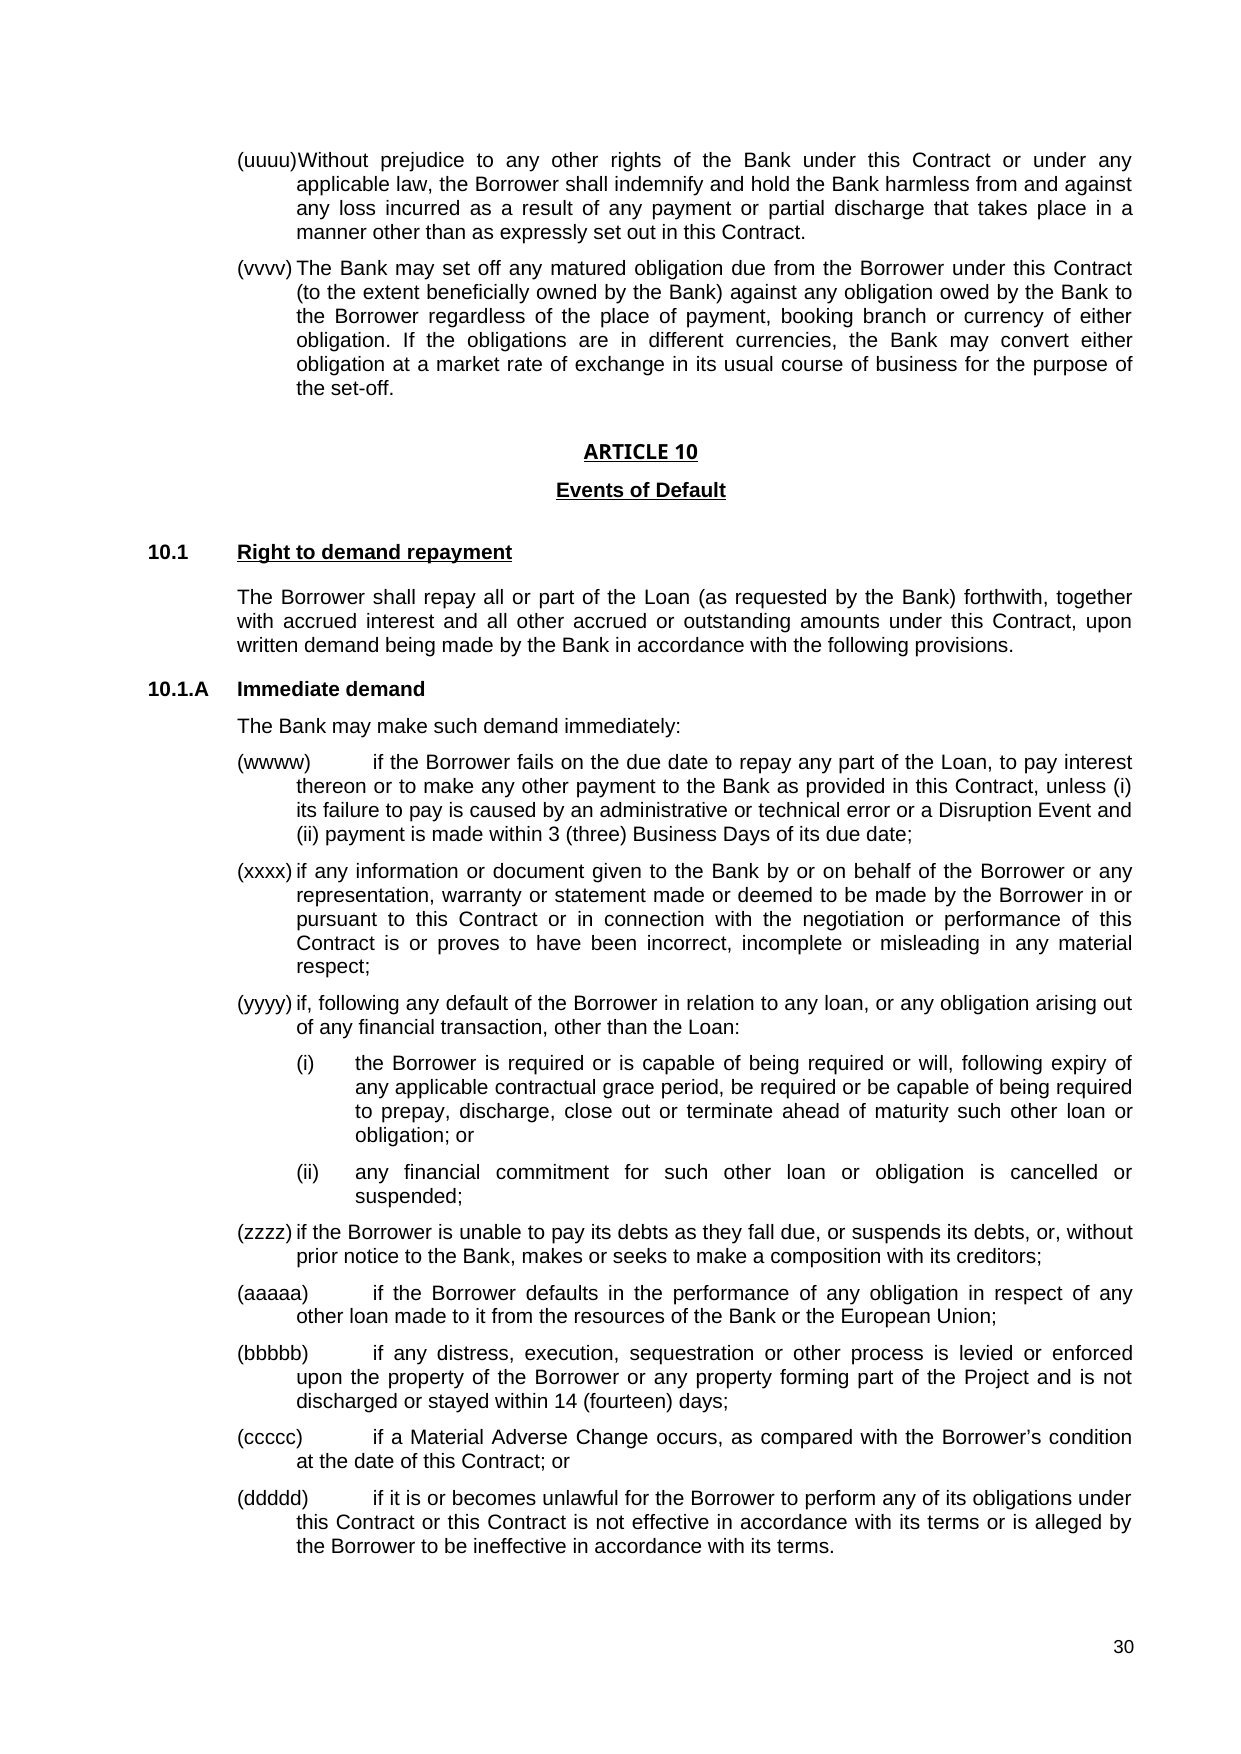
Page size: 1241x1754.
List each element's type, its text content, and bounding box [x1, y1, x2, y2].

text The Bank may make such demand immediately: [237, 714, 1134, 738]
list the Borrower is required or is capable of being required or will, following expiry of any applicable contractual grace period, be required or be capable of being required to prepay, discharge, close out or terminate ahead of maturity such other loan or obligation; or [296, 1051, 1134, 1147]
list Without prejudice to any other rights of the Bank under this Contract or under any applicable law, the Borrower shall indemnify and hold the Bank harmless from and against any loss incurred as a result of any payment or partial discharge that takes place in a manner other than as expressly set out in this Contract. [237, 148, 1134, 243]
list if a Material Adverse Change occurs, as compared with the Borrower’s condition at the date of this Contract; or [237, 1425, 1134, 1473]
title Events of Default [148, 478, 1134, 502]
subtitle Immediate demand [148, 677, 1134, 701]
list if the Borrower is unable to pay its debts as they fall due, or suspends its debts, or, without prior notice to the Bank, makes or seeks to make a composition with its creditors; [237, 1220, 1134, 1268]
list if any distress, execution, sequestration or other process is levied or enforced upon the property of the Borrower or any property forming part of the Project and is not discharged or stayed within 14 (fourteen) days; [237, 1341, 1134, 1413]
text The Borrower shall repay all or part of the Loan (as requested by the Bank) forthwith, together with accrued interest and all other accrued or outstanding amounts under this Contract, upon written demand being made by the Bank in accordance with the following provisions. [237, 584, 1134, 656]
list if any information or document given to the Bank by or on behalf of the Borrower or any representation, warranty or statement made or deemed to be made by the Borrower in or pursuant to this Contract or in connection with the negotiation or performance of this Contract is or proves to have been incorrect, incomplete or misleading in any material respect; [237, 858, 1134, 978]
list if, following any default of the Borrower in relation to any loan, or any obligation arising out of any financial transaction, other than the Loan: [237, 991, 1134, 1039]
list The Bank may set off any matured obligation due from the Borrower under this Contract (to the extent beneficially owned by the Bank) against any obligation owed by the Bank to the Borrower regardless of the place of payment, booking branch or currency of either obligation. If the obligations are in different currencies, the Bank may convert either obligation at a market rate of exchange in its usual course of business for the purpose of the set-off. [237, 256, 1134, 400]
subtitle Right to demand repayment [148, 540, 1134, 564]
list if the Borrower fails on the due date to repay any part of the Loan, to pay interest thereon or to make any other payment to the Bank as provided in this Contract, unless (i) its failure to pay is caused by an administrative or technical error or a Disruption Event and (ii) payment is made within 3 (three) Business Days of its due date; [237, 750, 1134, 846]
list if it is or becomes unlawful for the Borrower to perform any of its obligations under this Contract or this Contract is not effective in accordance with its terms or is alleged by the Borrower to be ineffective in accordance with its terms. [237, 1486, 1134, 1557]
list if the Borrower defaults in the performance of any obligation in respect of any other loan made to it from the resources of the Bank or the European Union; [237, 1280, 1134, 1328]
list any financial commitment for such other loan or obligation is cancelled or suspended; [296, 1159, 1134, 1207]
